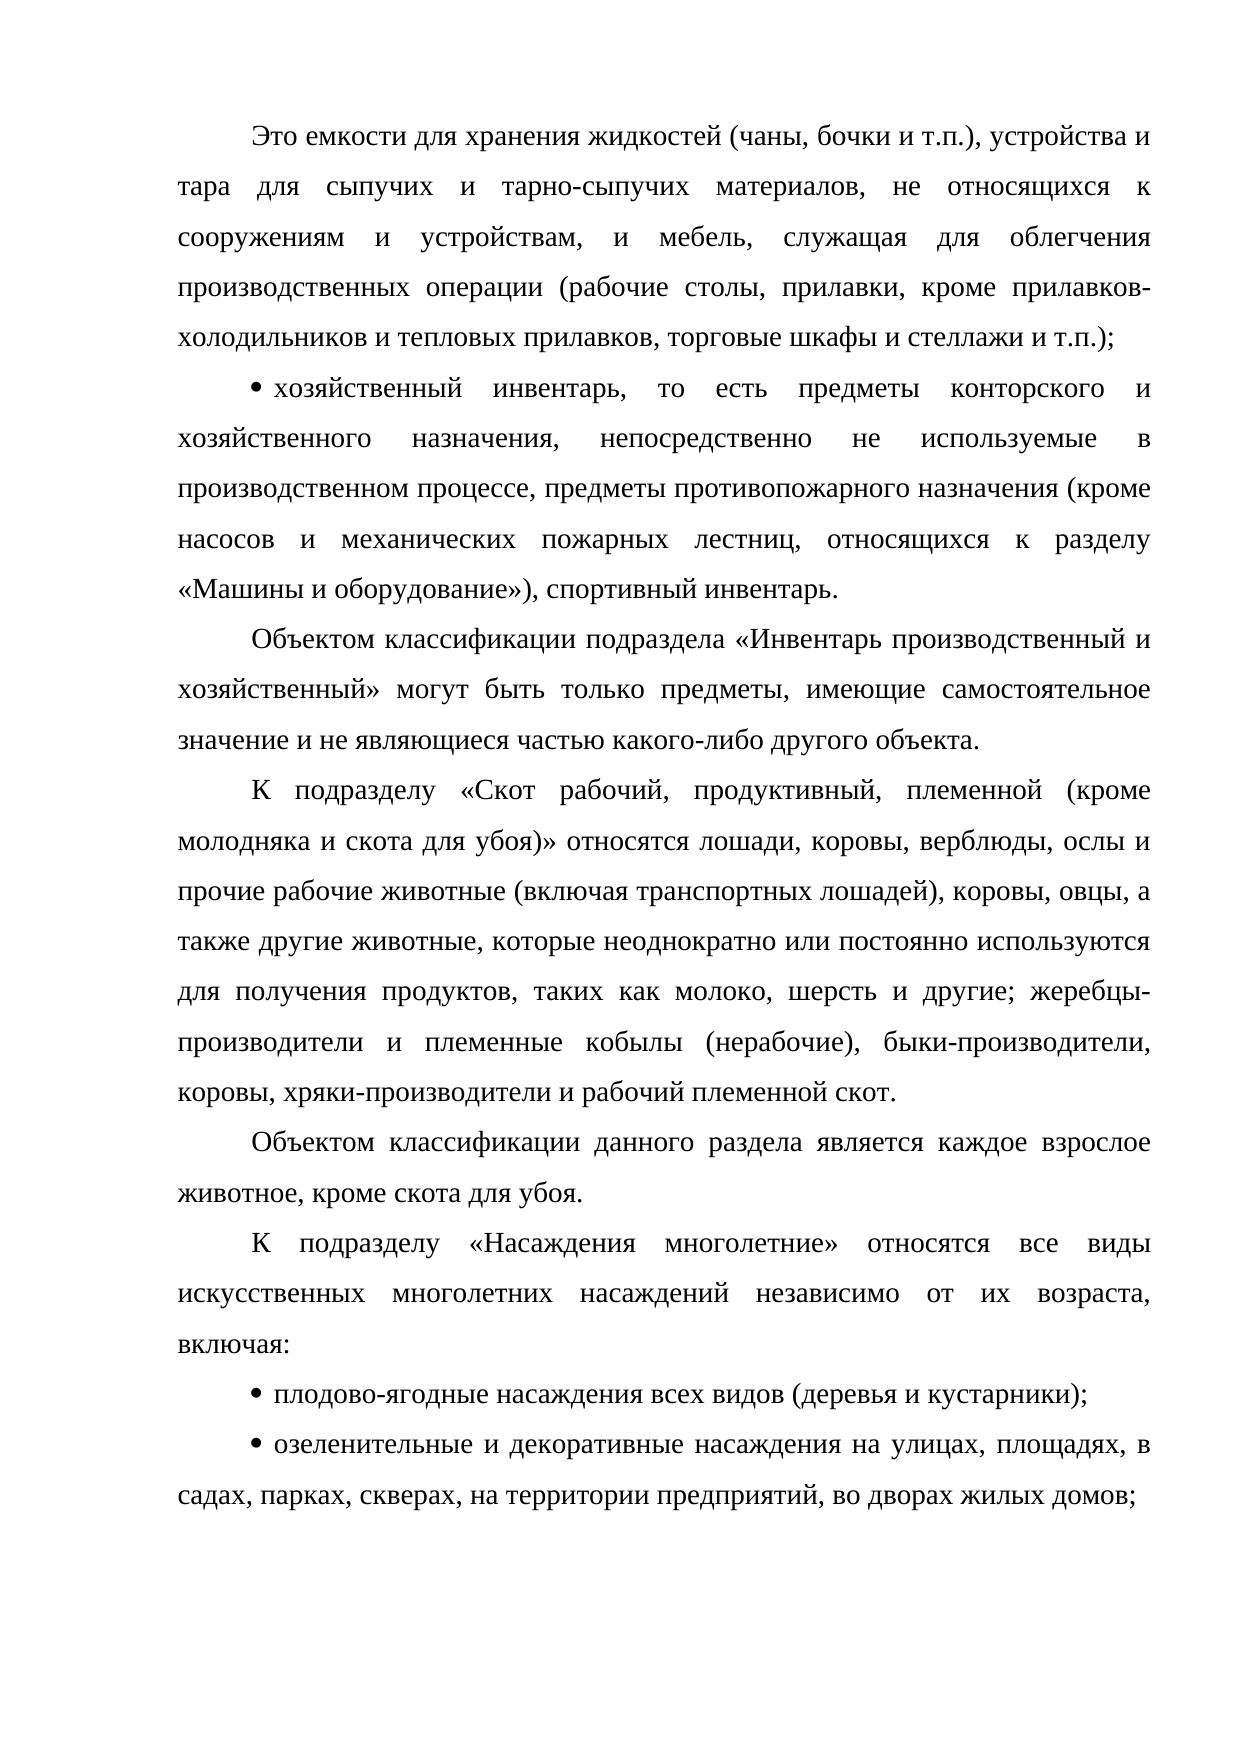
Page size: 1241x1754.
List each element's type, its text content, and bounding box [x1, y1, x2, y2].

list хозяйственный инвентарь, то есть предметы конторского и хозяйственного назначения, непосредственно не используемые в производственном процессе, предметы противопожарного назначения (кроме насосов и механических пожарных лестниц, относящихся к разделу «Машины и оборудование»), спортивный инвентарь. [177, 370, 1152, 604]
text Объектом классификации данного раздела является каждое взрослое животное, кроме скота для убоя. [177, 1124, 1152, 1208]
text Объектом классификации подраздела «Инвентарь производственный и хозяйственный» могут быть только предметы, имеющие самостоятельное значение и не являющиеся частью какого-либо другого объекта. [177, 621, 1152, 756]
text К подразделу «Скот рабочий, продуктивный, племенной (кроме молодняка и скота для убоя)» относятся лошади, коровы, верблюды, ослы и прочие рабочие животные (включая транспортных лошадей), коровы, овцы, а также другие животные, которые неоднократно или постоянно используются для получения продуктов, таких как молоко, шерсть и другие; жеребцы-производители и племенные кобылы (нерабочие), быки-производители, коровы, хряки-производители и рабочий племенной скот. [177, 772, 1152, 1108]
text К подразделу «Насаждения многолетние» относятся все виды искусственных многолетних насаждений независимо от их возраста, включая: [177, 1225, 1152, 1359]
list озеленительные и декоративные насаждения на улицах, площадях, в садах, парках, скверах, на территории предприятий, во дворах жилых домов; [177, 1426, 1152, 1510]
text Это емкости для хранения жидкостей (чаны, бочки и т.п.), устройства и тара для сыпучих и тарно-сыпучих материалов, не относящихся к сооружениям и устройствам, и мебель, служащая для облегчения производственных операции (рабочие столы, прилавки, кроме прилавков-холодильников и тепловых прилавков, торговые шкафы и стеллажи и т.п.); [177, 118, 1152, 353]
list плодово-ягодные насаждения всех видов (деревья и кустарники); [177, 1376, 1152, 1410]
